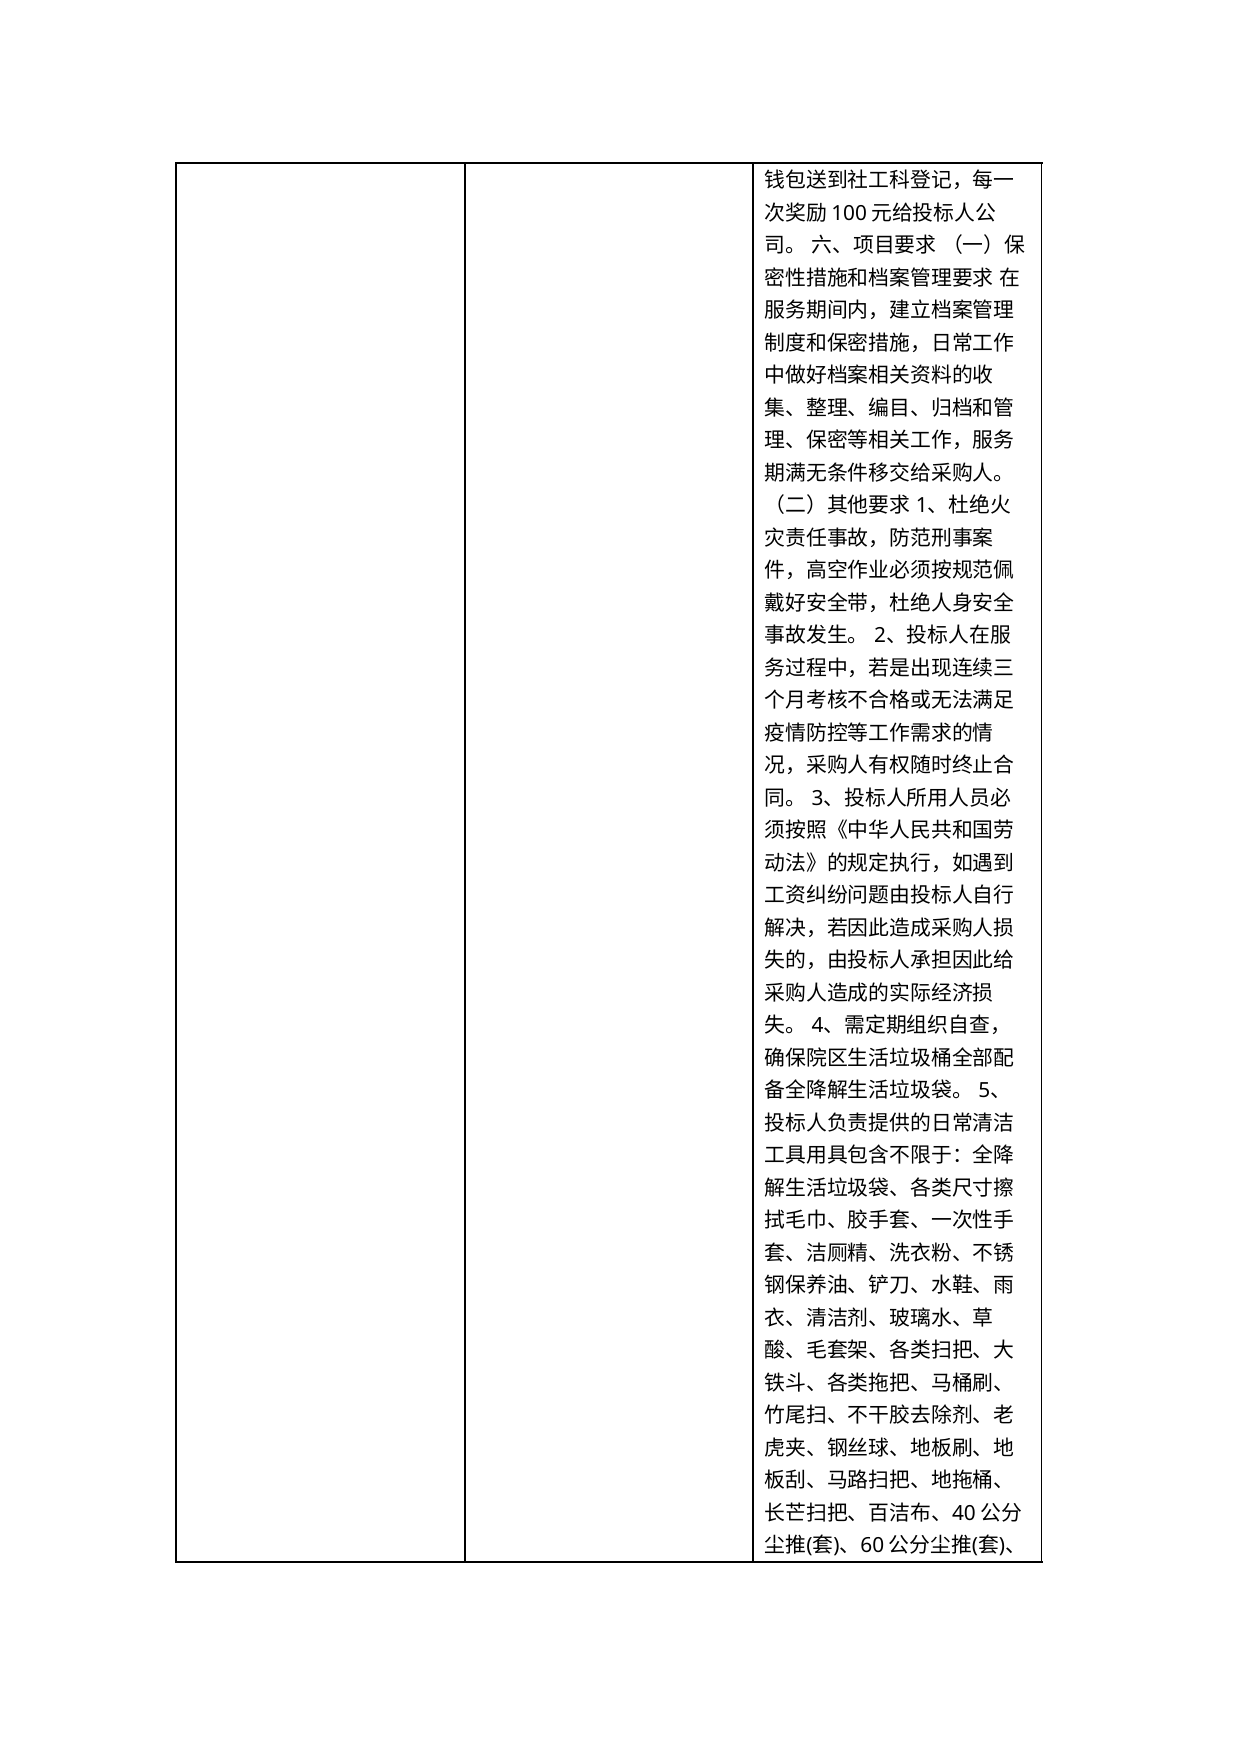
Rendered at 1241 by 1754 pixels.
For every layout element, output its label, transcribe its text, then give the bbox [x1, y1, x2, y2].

table_cell [466, 164, 752, 1561]
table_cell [754, 164, 1041, 1561]
table_cell 1 [177, 164, 464, 1561]
